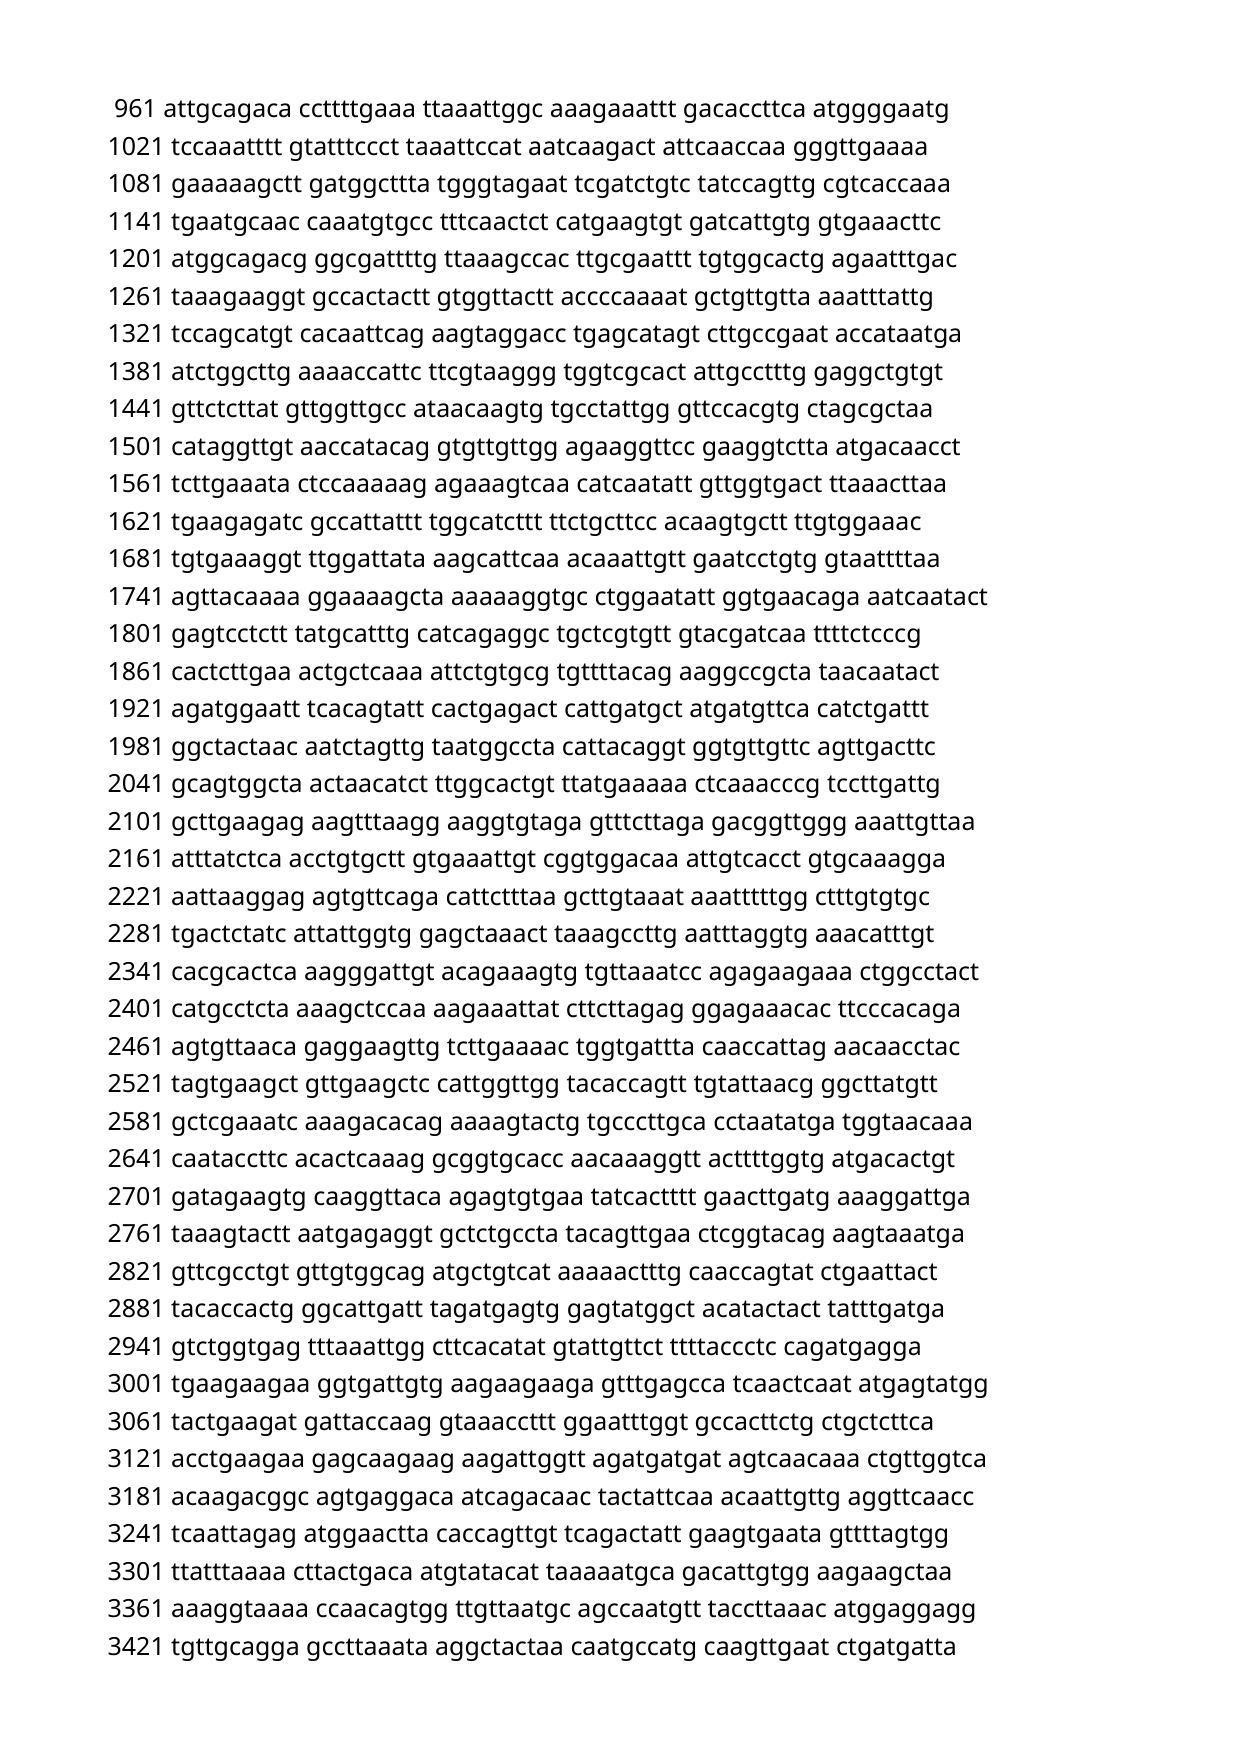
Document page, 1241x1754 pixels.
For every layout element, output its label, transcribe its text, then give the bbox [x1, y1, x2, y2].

text 3361 aaaggtaaaa ccaacagtgg ttgttaatgc agccaatgtt taccttaaac atggaggagg [75, 1589, 1165, 1627]
text 3061 tactgaagat gattaccaag gtaaaccttt ggaatttggt gccacttctg ctgctcttca [75, 1402, 1165, 1439]
text 1981 ggctactaac aatctagttg taatggccta cattacaggt ggtgttgttc agttgacttc [75, 727, 1165, 764]
text 1681 tgtgaaaggt ttggattata aagcattcaa acaaattgtt gaatcctgtg gtaattttaa [75, 539, 1165, 577]
text 961 attgcagaca ccttttgaaa ttaaattggc aaagaaattt gacaccttca atggggaatg [75, 89, 1165, 127]
text 2041 gcagtggcta actaacatct ttggcactgt ttatgaaaaa ctcaaacccg tccttgattg [75, 764, 1165, 802]
text 1801 gagtcctctt tatgcatttg catcagaggc tgctcgtgtt gtacgatcaa ttttctcccg [75, 614, 1165, 652]
text 1441 gttctcttat gttggttgcc ataacaagtg tgcctattgg gttccacgtg ctagcgctaa [75, 389, 1165, 427]
text 1561 tcttgaaata ctccaaaaag agaaagtcaa catcaatatt gttggtgact ttaaacttaa [75, 464, 1165, 502]
text 1261 taaagaaggt gccactactt gtggttactt accccaaaat gctgttgtta aaatttattg [75, 277, 1165, 314]
text 3421 tgttgcagga gccttaaata aggctactaa caatgccatg caagttgaat ctgatgatta [75, 1627, 1165, 1664]
text 1081 gaaaaagctt gatggcttta tgggtagaat tcgatctgtc tatccagttg cgtcaccaaa [75, 164, 1165, 202]
text 2701 gatagaagtg caaggttaca agagtgtgaa tatcactttt gaacttgatg aaaggattga [75, 1177, 1165, 1214]
text 1021 tccaaatttt gtatttccct taaattccat aatcaagact attcaaccaa gggttgaaaa [75, 127, 1165, 164]
text 2341 cacgcactca aagggattgt acagaaagtg tgttaaatcc agagaagaaa ctggcctact [75, 952, 1165, 989]
text 2641 caataccttc acactcaaag gcggtgcacc aacaaaggtt acttttggtg atgacactgt [75, 1139, 1165, 1177]
text 1501 cataggttgt aaccatacag gtgttgttgg agaaggttcc gaaggtctta atgacaacct [75, 427, 1165, 464]
text 1621 tgaagagatc gccattattt tggcatcttt ttctgcttcc acaagtgctt ttgtggaaac [75, 502, 1165, 539]
text 2881 tacaccactg ggcattgatt tagatgagtg gagtatggct acatactact tatttgatga [75, 1289, 1165, 1327]
text 1921 agatggaatt tcacagtatt cactgagact cattgatgct atgatgttca catctgattt [75, 689, 1165, 727]
text 3241 tcaattagag atggaactta caccagttgt tcagactatt gaagtgaata gttttagtgg [75, 1514, 1165, 1552]
text 1321 tccagcatgt cacaattcag aagtaggacc tgagcatagt cttgccgaat accataatga [75, 314, 1165, 352]
text 2761 taaagtactt aatgagaggt gctctgccta tacagttgaa ctcggtacag aagtaaatga [75, 1214, 1165, 1252]
text 2221 aattaaggag agtgttcaga cattctttaa gcttgtaaat aaatttttgg ctttgtgtgc [75, 877, 1165, 914]
text 2521 tagtgaagct gttgaagctc cattggttgg tacaccagtt tgtattaacg ggcttatgtt [75, 1064, 1165, 1102]
text 3121 acctgaagaa gagcaagaag aagattggtt agatgatgat agtcaacaaa ctgttggtca [75, 1439, 1165, 1477]
text 1381 atctggcttg aaaaccattc ttcgtaaggg tggtcgcact attgcctttg gaggctgtgt [75, 352, 1165, 389]
text 2101 gcttgaagag aagtttaagg aaggtgtaga gtttcttaga gacggttggg aaattgttaa [75, 802, 1165, 839]
text 2581 gctcgaaatc aaagacacag aaaagtactg tgcccttgca cctaatatga tggtaacaaa [75, 1102, 1165, 1139]
text 2161 atttatctca acctgtgctt gtgaaattgt cggtggacaa attgtcacct gtgcaaagga [75, 839, 1165, 877]
text 3001 tgaagaagaa ggtgattgtg aagaagaaga gtttgagcca tcaactcaat atgagtatgg [75, 1364, 1165, 1402]
text 2461 agtgttaaca gaggaagttg tcttgaaaac tggtgattta caaccattag aacaacctac [75, 1027, 1165, 1064]
text 1741 agttacaaaa ggaaaagcta aaaaaggtgc ctggaatatt ggtgaacaga aatcaatact [75, 577, 1165, 614]
text 2401 catgcctcta aaagctccaa aagaaattat cttcttagag ggagaaacac ttcccacaga [75, 989, 1165, 1027]
text 1141 tgaatgcaac caaatgtgcc tttcaactct catgaagtgt gatcattgtg gtgaaacttc [75, 202, 1165, 239]
text 1201 atggcagacg ggcgattttg ttaaagccac ttgcgaattt tgtggcactg agaatttgac [75, 239, 1165, 277]
text 3181 acaagacggc agtgaggaca atcagacaac tactattcaa acaattgttg aggttcaacc [75, 1477, 1165, 1514]
text 2821 gttcgcctgt gttgtggcag atgctgtcat aaaaactttg caaccagtat ctgaattact [75, 1252, 1165, 1289]
text 2281 tgactctatc attattggtg gagctaaact taaagccttg aatttaggtg aaacatttgt [75, 914, 1165, 952]
text 1861 cactcttgaa actgctcaaa attctgtgcg tgttttacag aaggccgcta taacaatact [75, 652, 1165, 689]
text 3301 ttatttaaaa cttactgaca atgtatacat taaaaatgca gacattgtgg aagaagctaa [75, 1552, 1165, 1589]
text 2941 gtctggtgag tttaaattgg cttcacatat gtattgttct ttttaccctc cagatgagga [75, 1327, 1165, 1364]
